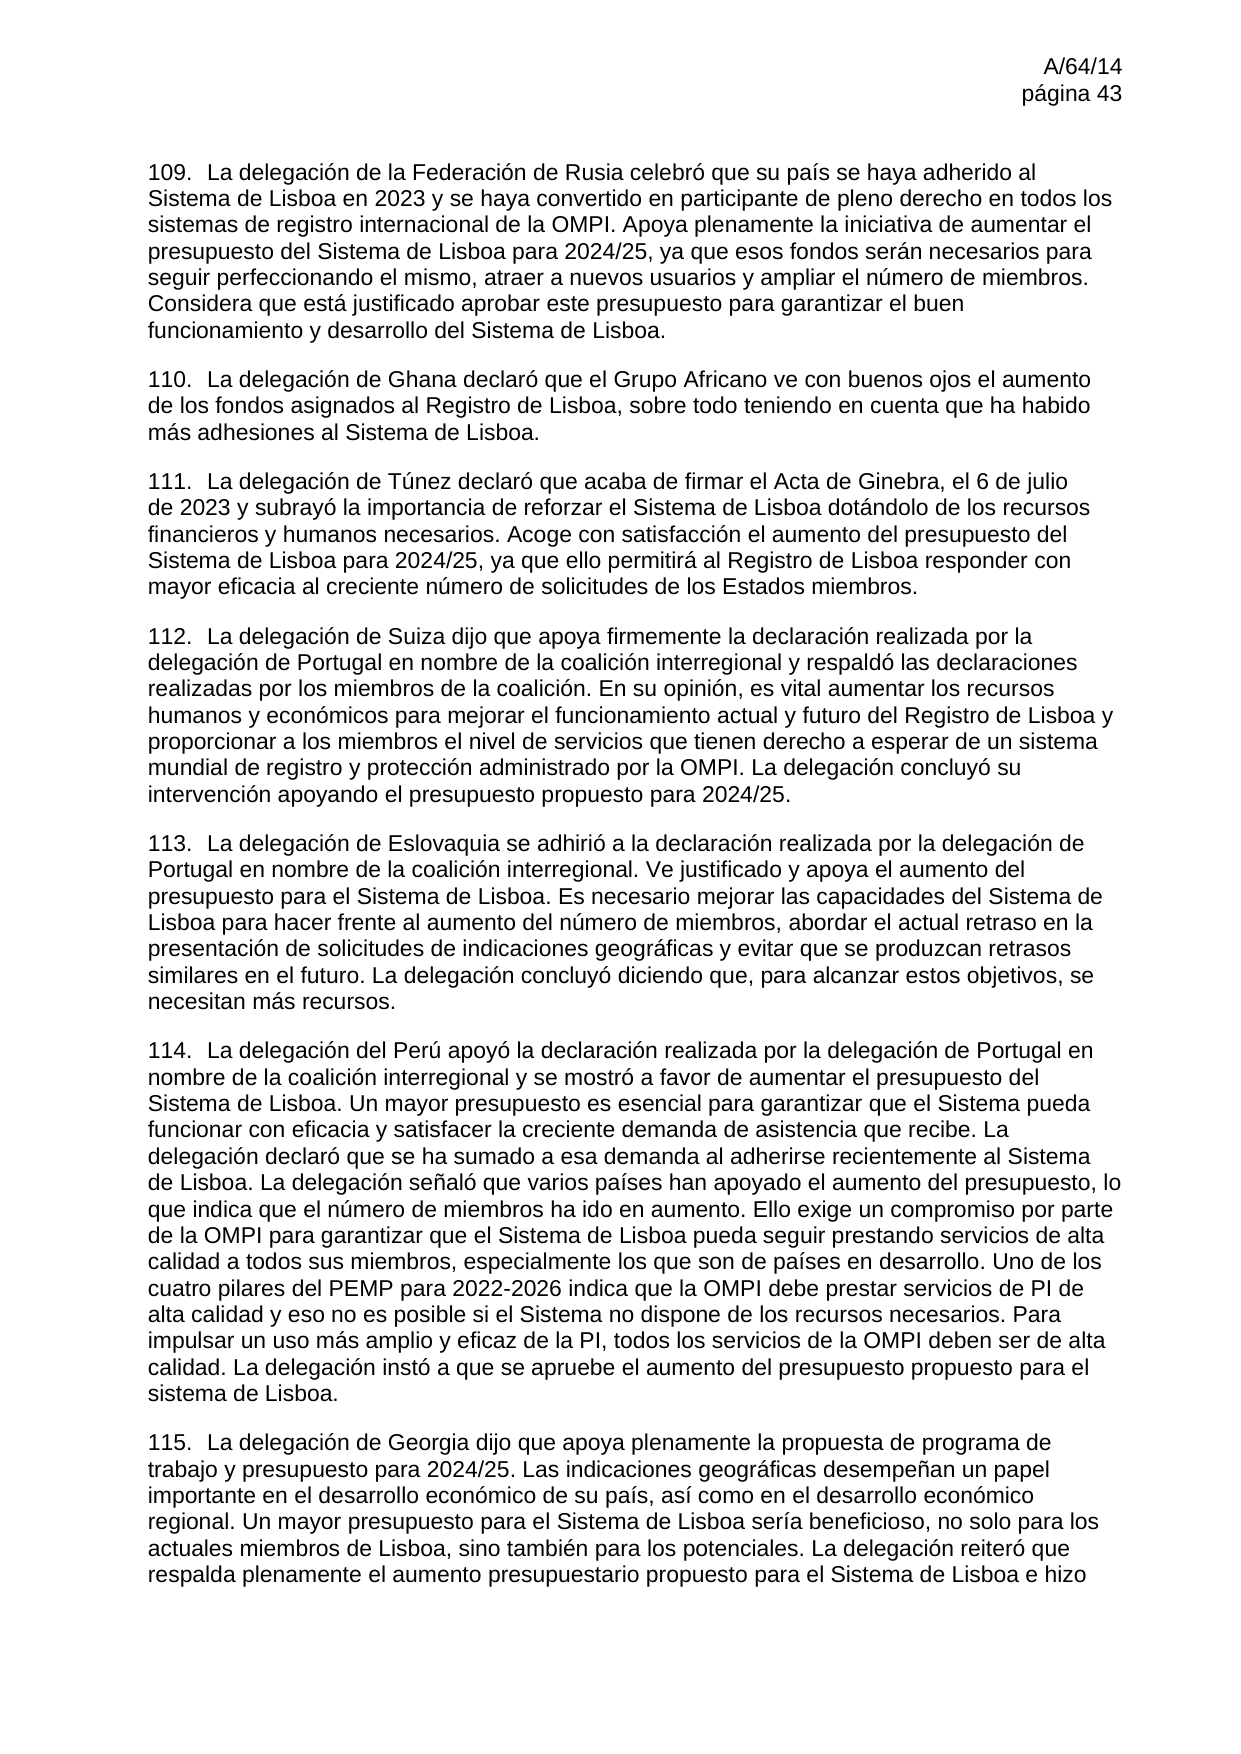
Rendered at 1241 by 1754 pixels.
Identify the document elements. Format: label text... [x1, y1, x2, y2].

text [148, 1429, 1122, 1587]
text La delegación de la Federación de Rusia celebró que su país se haya adherido al Sistema de Lisboa en 2023 y se haya convertido en participante de pleno derecho en todos los sistemas de registro internacional de la OMPI. Apoya plenamente la iniciativa de aumentar el presupuesto del Sistema de Lisboa para 2024/25, ya que esos fondos serán necesarios para seguir perfeccionando el mismo, atraer a nuevos usuarios y ampliar el número de miembros. Considera que está justificado aprobar este presupuesto para garantizar el buen funcionamiento y desarrollo del Sistema de Lisboa. [148, 158, 1122, 343]
text La delegación de Suiza dijo que apoya firmemente la declaración realizada por la delegación de Portugal en nombre de la coalición interregional y respaldó las declaraciones realizadas por los miembros de la coalición. En su opinión, es vital aumentar los recursos humanos y económicos para mejorar el funcionamiento actual y futuro del Registro de Lisboa y proporcionar a los miembros el nivel de servicios que tienen derecho a esperar de un sistema mundial de registro y protección administrado por la OMPI. La delegación concluyó su intervención apoyando el presupuesto propuesto para 2024/25. [148, 623, 1122, 807]
text La delegación de Túnez declaró que acaba de firmar el Acta de Ginebra, el 6 de julio de 2023 y subrayó la importancia de reforzar el Sistema de Lisboa dotándolo de los recursos financieros y humanos necesarios. Acoge con satisfacción el aumento del presupuesto del Sistema de Lisboa para 2024/25, ya que ello permitirá al Registro de Lisboa responder con mayor eficacia al creciente número de solicitudes de los Estados miembros. [148, 468, 1122, 600]
text La delegación de Ghana declaró que el Grupo Africano ve con buenos ojos el aumento de los fondos asignados al Registro de Lisboa, sobre todo teniendo en cuenta que ha habido más adhesiones al Sistema de Lisboa. [148, 366, 1122, 445]
text La delegación del Perú apoyó la declaración realizada por la delegación de Portugal en nombre de la coalición interregional y se mostró a favor de aumentar el presupuesto del Sistema de Lisboa. Un mayor presupuesto es esencial para garantizar que el Sistema pueda funcionar con eficacia y satisfacer la creciente demanda de asistencia que recibe. La delegación declaró que se ha sumado a esa demanda al adherirse recientemente al Sistema de Lisboa. La delegación señaló que varios países han apoyado el aumento del presupuesto, lo que indica que el número de miembros ha ido en aumento. Ello exige un compromiso por parte de la OMPI para garantizar que el Sistema de Lisboa pueda seguir prestando servicios de alta calidad a todos sus miembros, especialmente los que son de países en desarrollo. Uno de los cuatro pilares del PEMP para 2022-2026 indica que la OMPI debe prestar servicios de PI de alta calidad y eso no es posible si el Sistema no dispone de los recursos necesarios. Para impulsar un uso más amplio y eficaz de la PI, todos los servicios de la OMPI deben ser de alta calidad. La delegación instó a que se apruebe el aumento del presupuesto propuesto para el sistema de Lisboa. [148, 1037, 1122, 1406]
text La delegación de Eslovaquia se adhirió a la declaración realizada por la delegación de Portugal en nombre de la coalición interregional. Ve justificado y apoya el aumento del presupuesto para el Sistema de Lisboa. Es necesario mejorar las capacidades del Sistema de Lisboa para hacer frente al aumento del número de miembros, abordar el actual retraso en la presentación de solicitudes de indicaciones geográficas y evitar que se produzcan retrasos similares en el futuro. La delegación concluyó diciendo que, para alcanzar estos objetivos, se necesitan más recursos. [148, 830, 1122, 1014]
